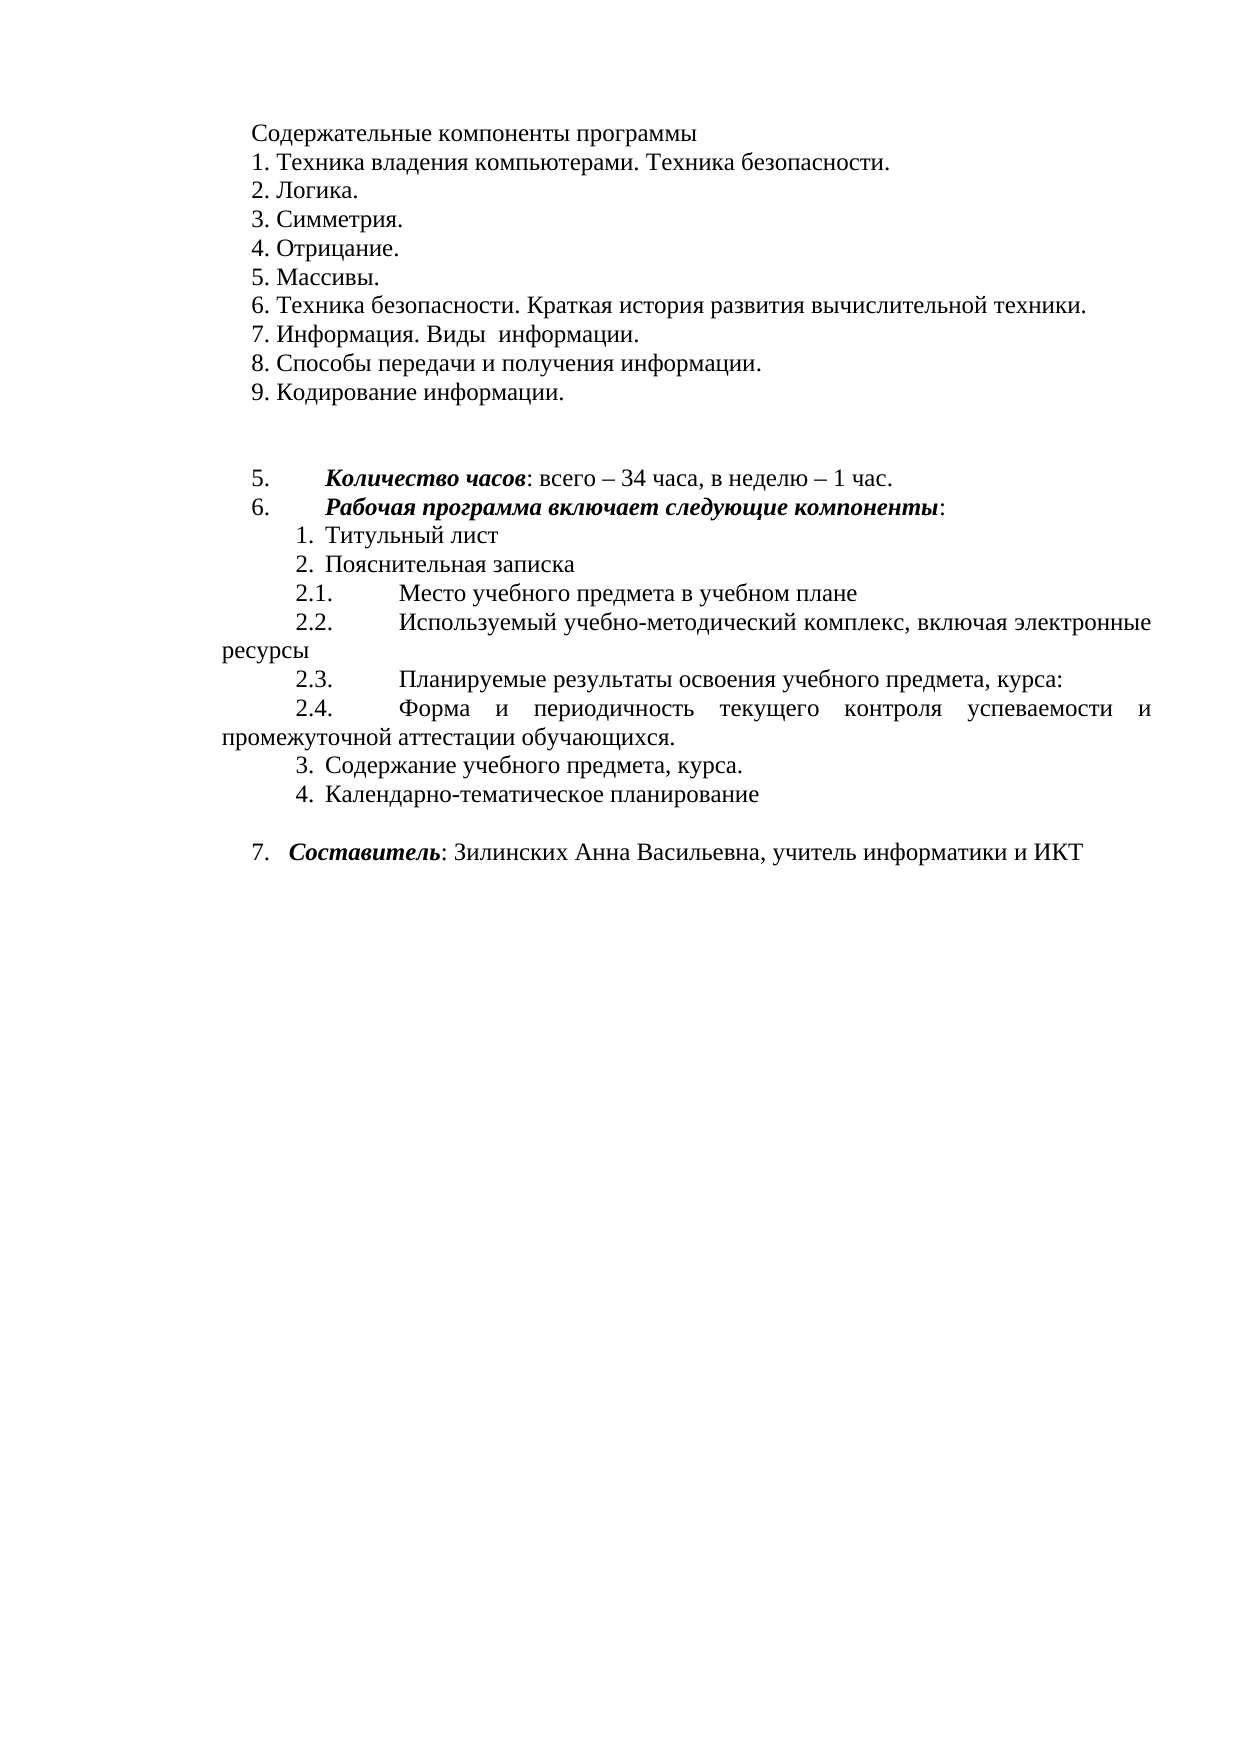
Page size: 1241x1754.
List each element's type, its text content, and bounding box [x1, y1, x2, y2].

list 6. Техника безопасности. Краткая история развития вычислительной техники. [177, 291, 1152, 319]
list 2. Логика. [177, 176, 1152, 204]
list 1. Техника владения компьютерами. Техника безопасности. [177, 147, 1152, 176]
list Содержание учебного предмета, курса. [222, 751, 1152, 779]
list 5. Массивы. [177, 262, 1152, 291]
list 7. Информация. Виды информации. [251, 319, 1152, 348]
list Календарно-тематическое планирование [222, 779, 1152, 808]
list Титульный лист [222, 521, 1152, 549]
list Форма и периодичность текущего контроля успеваемости и промежуточной аттестации обучающихся. [222, 693, 1152, 751]
list Содержательные компоненты программы [177, 118, 1152, 147]
list Пояснительная записка [222, 549, 1152, 578]
list 4. Отрицание. [177, 233, 1152, 262]
list Рабочая программа включает следующие компоненты: [177, 492, 1152, 521]
list Место учебного предмета в учебном плане [222, 578, 1152, 607]
list Используемый учебно-методический комплекс, включая электронные ресурсы [222, 607, 1152, 664]
list Количество часов: всего – 34 часа, в неделю – 1 час. [177, 463, 1152, 492]
list Составитель: Зилинских Анна Васильевна, учитель информатики и ИКТ [251, 837, 1152, 866]
list Планируемые результаты освоения учебного предмета, курса: [222, 664, 1152, 693]
list 9. Кодирование информации. [251, 377, 1152, 406]
list 8. Способы передачи и получения информации. [251, 348, 1152, 377]
list 3. Симметрия. [177, 204, 1152, 233]
